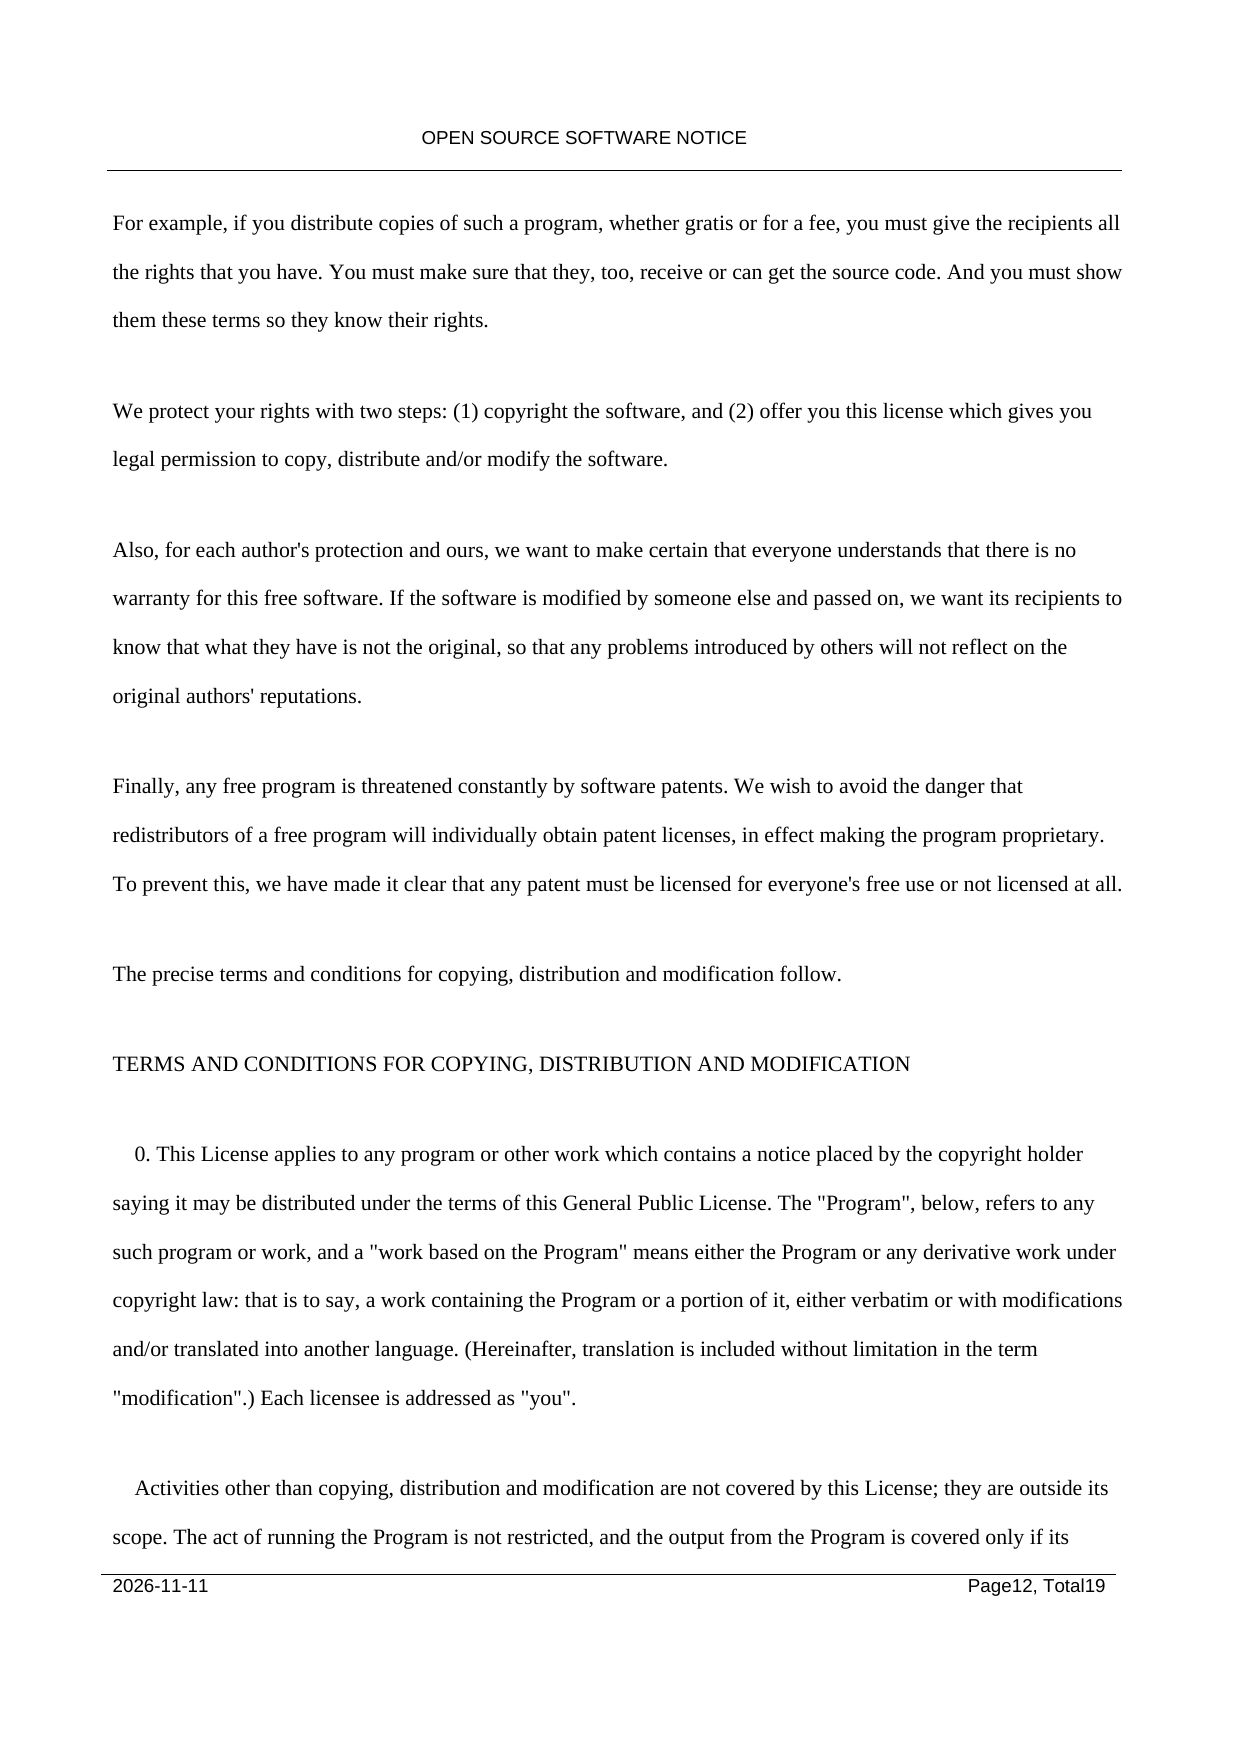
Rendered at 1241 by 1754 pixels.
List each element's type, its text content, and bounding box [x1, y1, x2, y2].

text The precise terms and conditions for copying, distribution and modification follow. [112, 957, 1128, 990]
text Also, for each author's protection and ours, we want to make certain that everyone understands that there is no warranty for this free software. If the software is modified by someone else and passed on, we want its recipients to know that what they have is not the original, so that any problems introduced by others will not reflect on the original authors' reputations. [112, 533, 1128, 712]
text We protect your rights with two steps: (1) copyright the software, and (2) offer you this license which gives you legal permission to copy, distribute and/or modify the software. [112, 394, 1128, 475]
text 0. This License applies to any program or other work which contains a notice placed by the copyright holder saying it may be distributed under the terms of this General Public License. The "Program", below, refers to any such program or work, and a "work based on the Program" means either the Program or any derivative work under copyright law: that is to say, a work containing the Program or a portion of it, either verbatim or with modifications and/or translated into another language. (Hereinafter, translation is included without limitation in the term "modification".) Each licensee is addressed as "you". [112, 1138, 1128, 1414]
text TERMS AND CONDITIONS FOR COPYING, DISTRIBUTION AND MODIFICATION [112, 1047, 1128, 1080]
text Finally, any free program is threatened constantly by software patents. We wish to avoid the danger that redistributors of a free program will individually obtain patent licenses, in effect making the program proprietary. To prevent this, we have made it clear that any patent must be licensed for everyone's free use or not licensed at all. [112, 769, 1128, 899]
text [112, 1472, 1128, 1553]
text For example, if you distribute copies of such a program, whether gratis or for a fee, you must give the recipients all the rights that you have. You must make sure that they, too, receive or can get the source code. And you must show them these terms so they know their rights. [112, 206, 1128, 336]
